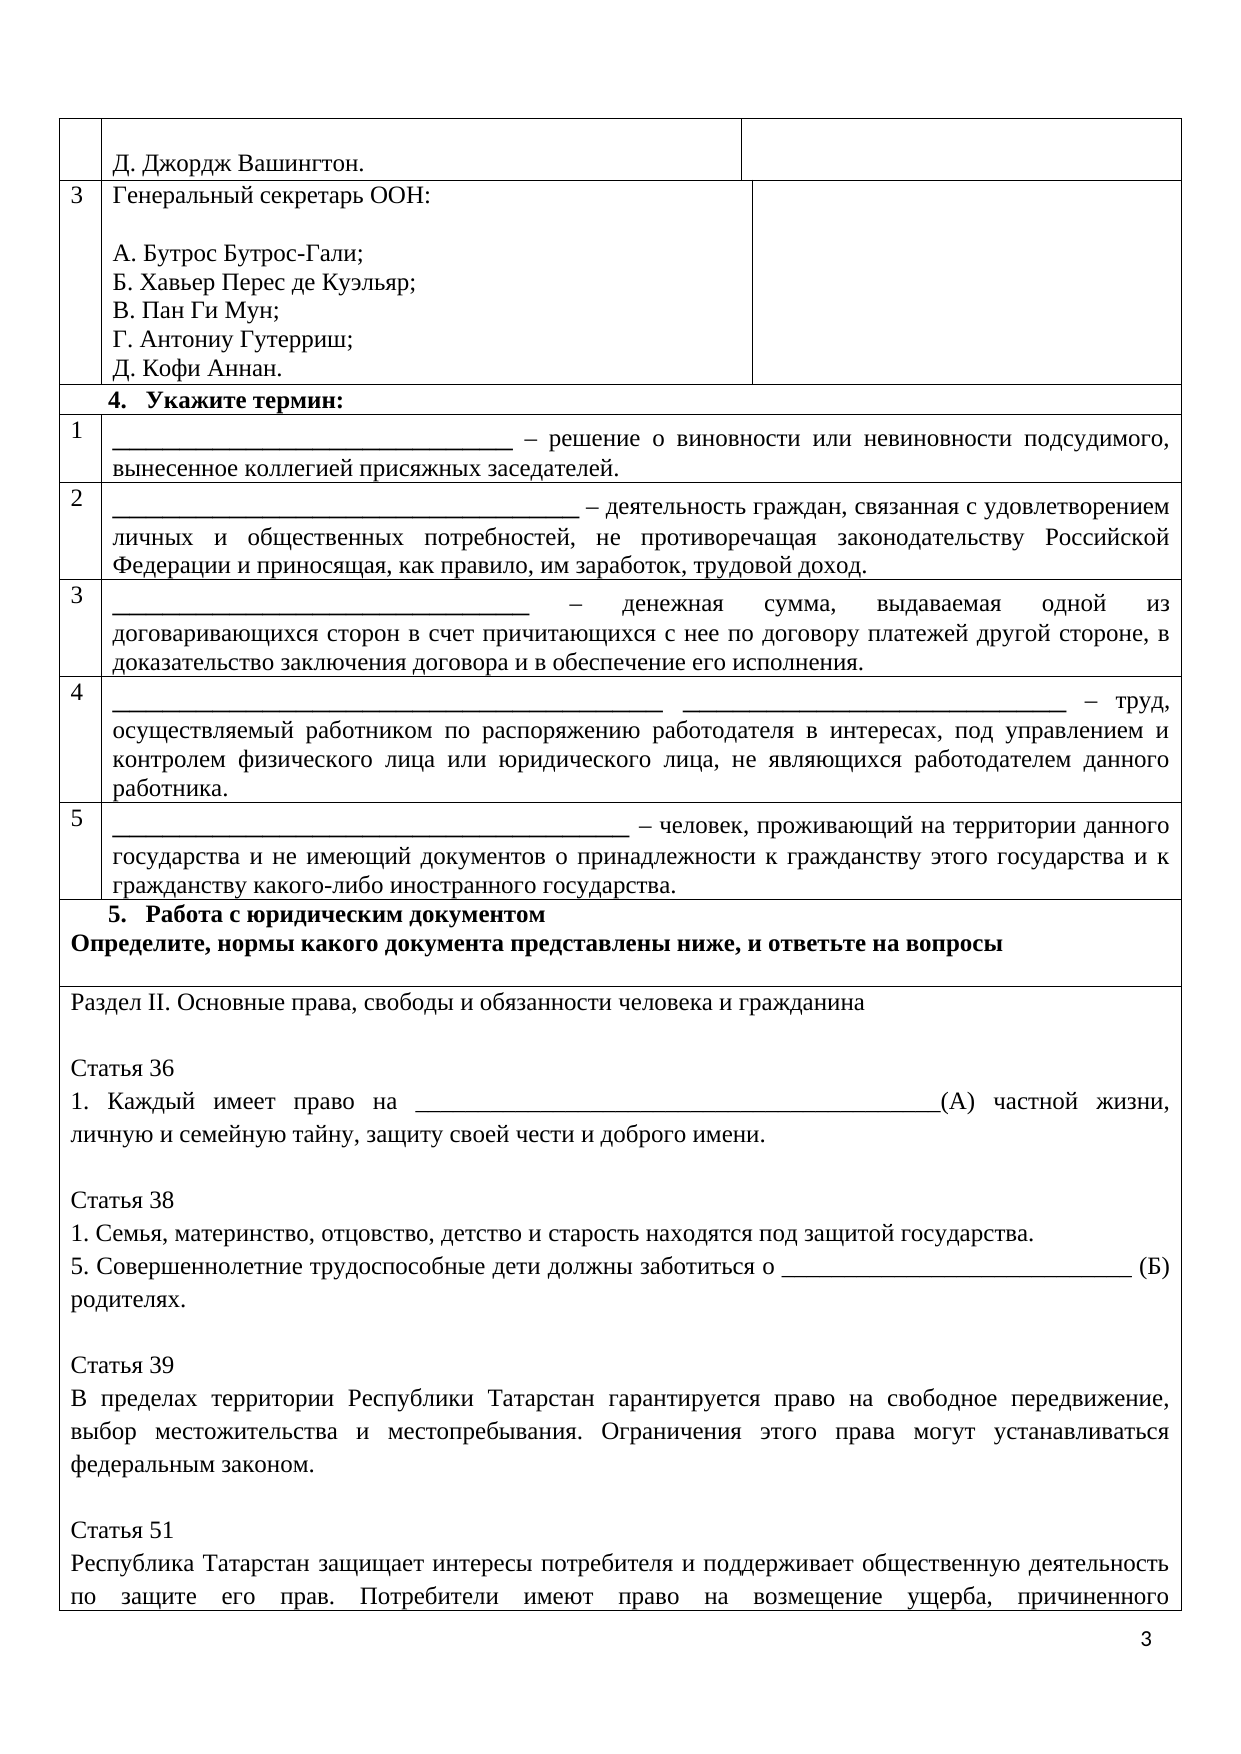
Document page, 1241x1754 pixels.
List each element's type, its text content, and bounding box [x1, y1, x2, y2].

table_cell ____________________________ – деятельность граждан, связанная с удовлетворением личных и общественных потребностей, не противоречащая законодательству Российской Федерации и приносящая, как правило, им заработок, трудовой доход. [102, 483, 1181, 579]
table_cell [60, 987, 1181, 1610]
table_cell Генеральный секретарь ООН: А. Бутрос Бутрос-Гали; Б. Хавьер Перес де Куэльяр; В. Пан Ги Мун; Г. Антониу Гутерриш; Д. Кофи Аннан. [102, 181, 752, 384]
table_cell 4 [60, 677, 101, 802]
table_cell 3 [60, 580, 101, 676]
table_cell Укажите термин: [60, 385, 1181, 414]
table_cell _________________________________ _______________________ – труд, осуществляемый работником по распоряжению работодателя в интересах, под управлением и контролем физического лица или юридического лица, не являющихся работодателем данного работника. [102, 677, 1181, 802]
table_cell Работа с юридическим документом Определите, нормы какого документа представлены ниже, и ответьте на вопросы [60, 900, 1181, 986]
table_cell 2 [60, 483, 101, 579]
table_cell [102, 119, 741, 179]
table_cell [742, 119, 1181, 179]
table_cell 3 [60, 181, 101, 384]
table_cell _______________________________ – человек, проживающий на территории данного государства и не имеющий документов о принадлежности к гражданству этого государства и к гражданству какого-либо иностранного государства. [102, 803, 1181, 898]
table_cell [753, 181, 1181, 384]
table_cell 2 [60, 119, 101, 179]
table_cell ________________________ – решение о виновности или невиновности подсудимого, вынесенное коллегией присяжных заседателей. [102, 415, 1181, 482]
table_cell _________________________ – денежная сумма, выдаваемая одной из договаривающихся сторон в счет причитающихся с нее по договору платежей другой стороне, в доказательство заключения договора и в обеспечение его исполнения. [102, 580, 1181, 676]
table_cell 5 [60, 803, 101, 898]
table_cell 1 [60, 415, 101, 482]
